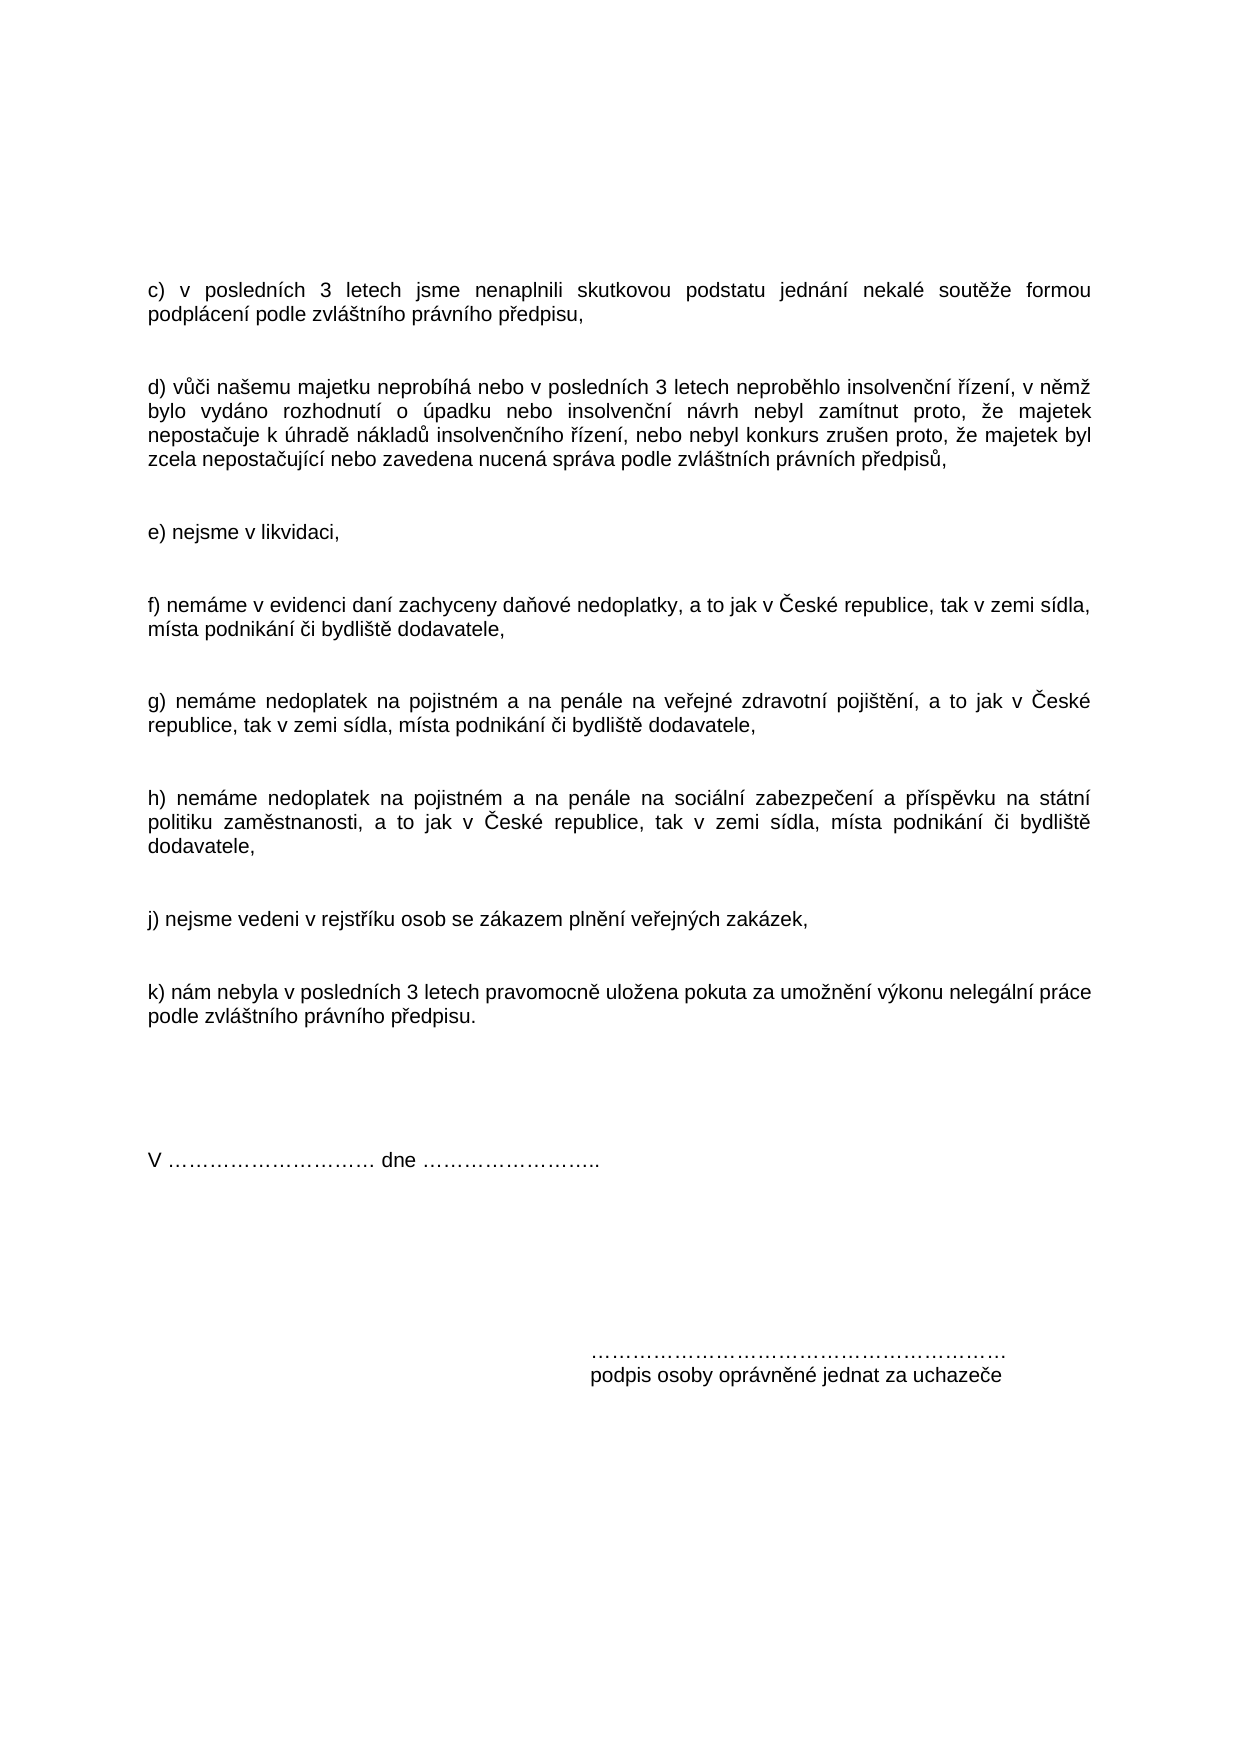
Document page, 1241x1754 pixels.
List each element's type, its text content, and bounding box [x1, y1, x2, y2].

text …………………………………………………… [148, 1339, 1093, 1363]
text V ………………………… dne …………………….. [148, 1148, 1093, 1172]
text c) v posledních 3 letech jsme nenaplnili skutkovou podstatu jednání nekalé soutěže formou podplácení podle zvláštního právního předpisu, [148, 278, 1093, 326]
text d) vůči našemu majetku neprobíhá nebo v posledních 3 letech neproběhlo insolvenční řízení, v němž bylo vydáno rozhodnutí o úpadku nebo insolvenční návrh nebyl zamítnut proto, že majetek nepostačuje k úhradě nákladů insolvenčního řízení, nebo nebyl konkurs zrušen proto, že majetek byl zcela nepostačující nebo zavedena nucená správa podle zvláštních právních předpisů, [148, 375, 1093, 471]
text podpis osoby oprávněné jednat za uchazeče [148, 1363, 1093, 1387]
text f) nemáme v evidenci daní zachyceny daňové nedoplatky, a to jak v České republice, tak v zemi sídla, místa podnikání či bydliště dodavatele, [148, 592, 1093, 640]
text j) nejsme vedeni v rejstříku osob se zákazem plnění veřejných zakázek, [148, 907, 1093, 931]
text h) nemáme nedoplatek na pojistném a na penále na sociální zabezpečení a příspěvku na státní politiku zaměstnanosti, a to jak v České republice, tak v zemi sídla, místa podnikání či bydliště dodavatele, [148, 786, 1093, 858]
text g) nemáme nedoplatek na pojistném a na penále na veřejné zdravotní pojištění, a to jak v České republice, tak v zemi sídla, místa podnikání či bydliště dodavatele, [148, 689, 1093, 737]
text k) nám nebyla v posledních 3 letech pravomocně uložena pokuta za umožnění výkonu nelegální práce podle zvláštního právního předpisu. [148, 980, 1093, 1028]
text e) nejsme v likvidaci, [148, 519, 1093, 543]
